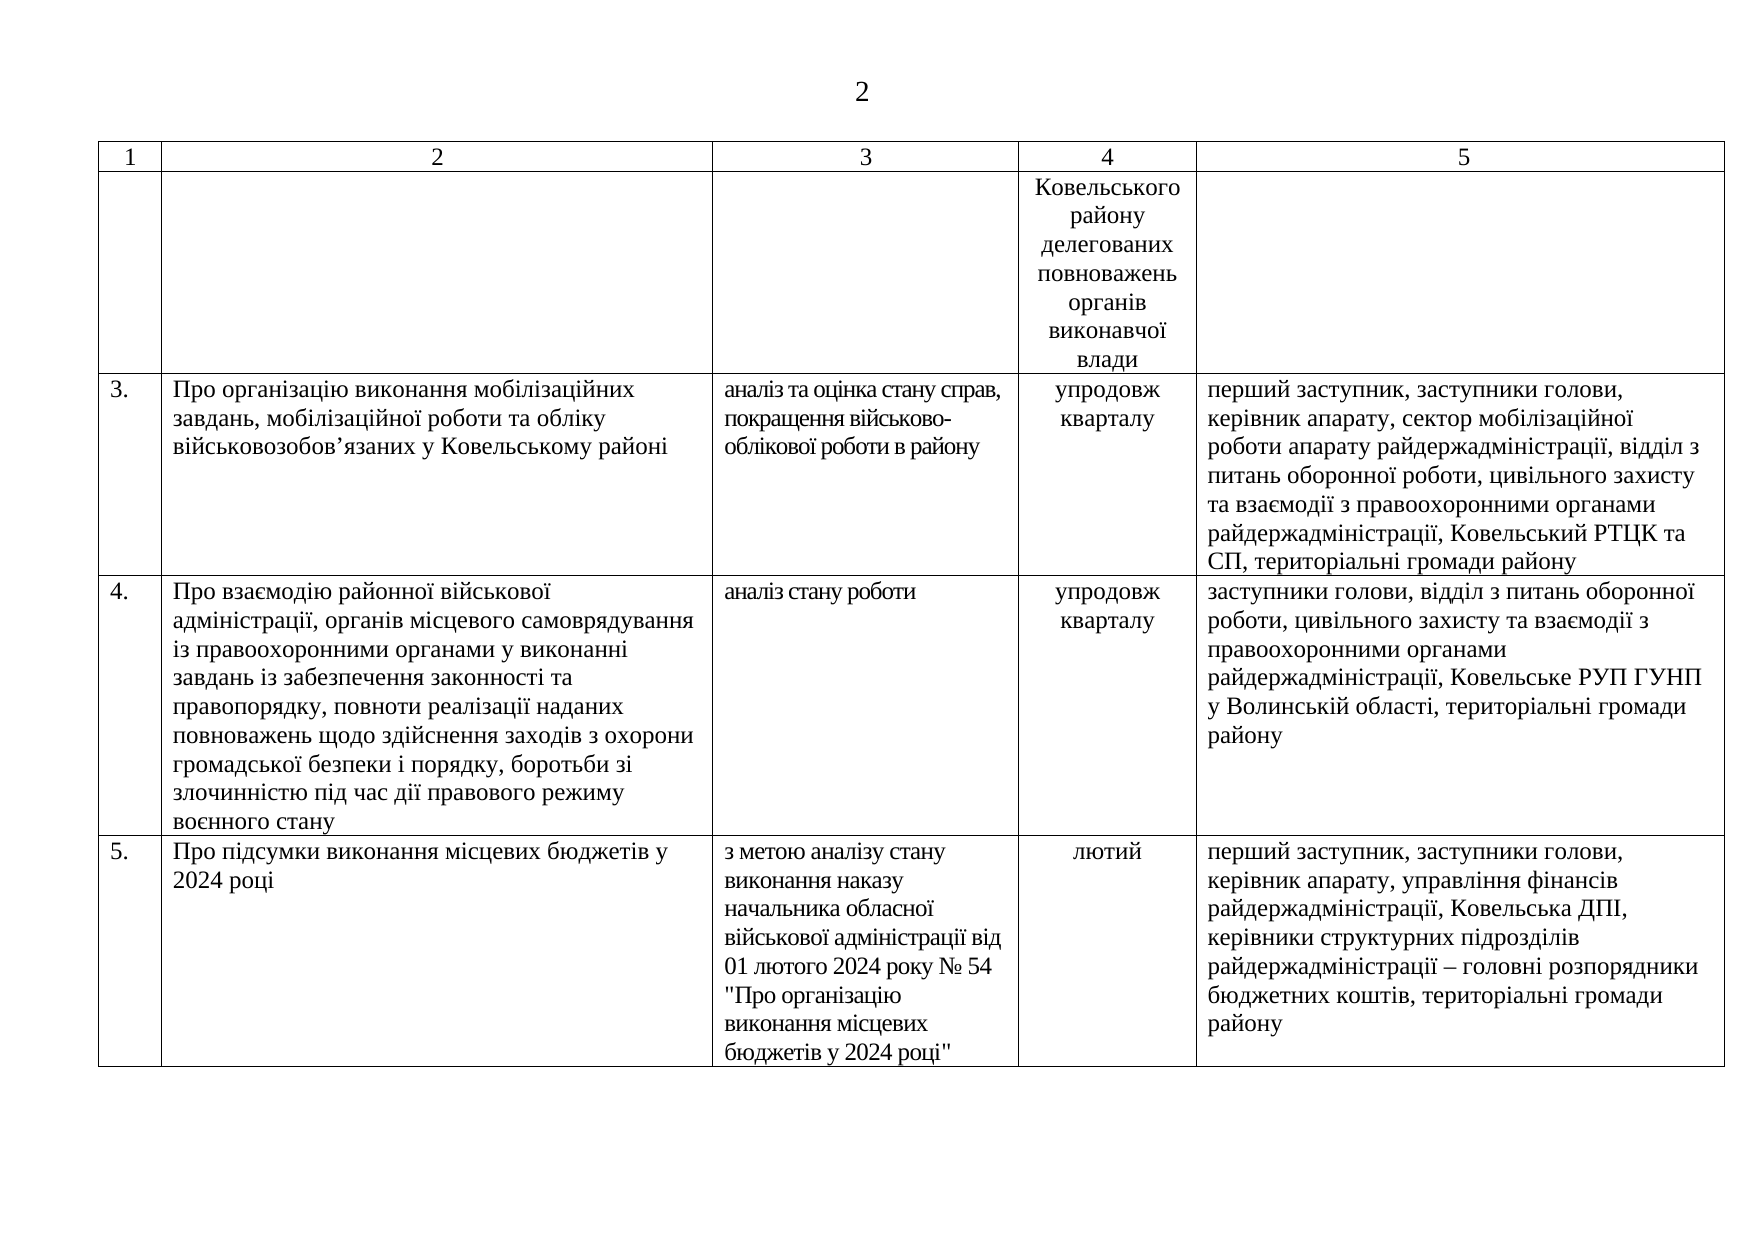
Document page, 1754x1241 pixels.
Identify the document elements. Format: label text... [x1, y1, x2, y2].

table_header 5 [1197, 142, 1724, 171]
table_cell упродовж кварталу [1019, 374, 1196, 575]
table_cell аналіз та оцінка стану справ, покращення військово-облікової роботи в району [713, 374, 1018, 575]
table_header 3 [713, 142, 1018, 171]
table_cell [99, 374, 161, 575]
table_cell перший заступник, заступники голови, керівник апарату, сектор мобілізаційної роботи апарату райдержадміністрації, відділ з питань оборонної роботи, цивільного захисту та взаємодії з правоохоронними органами райдержадміністрації, Ковельський РТЦК та СП, територіальні громади району [1197, 374, 1724, 575]
table_cell лютий [1019, 836, 1196, 1066]
table_header 2 [162, 142, 712, 171]
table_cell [1197, 172, 1724, 373]
table_cell Про підсумки виконання місцевих бюджетів у 2024 році [162, 836, 712, 1066]
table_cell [713, 172, 1018, 373]
table_cell Про організацію виконання мобілізаційних завдань, мобілізаційної роботи та обліку військовозобов’язаних у Ковельському районі [162, 374, 712, 575]
table_cell [99, 172, 161, 373]
table_cell [99, 576, 161, 835]
table_header 4 [1019, 142, 1196, 171]
table_cell з метою аналізу стану виконання наказу начальника обласної військової адміністрації від 01 лютого 2024 року № 54 "Про організацію виконання місцевих бюджетів у 2024 році" [713, 836, 1018, 1066]
table_cell перший заступник, заступники голови, керівник апарату, управління фінансів райдержадміністрації, Ковельська ДПІ, керівники структурних підрозділів райдержадміністрації – головні розпорядники бюджетних коштів, територіальні громади району [1197, 836, 1724, 1066]
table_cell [162, 172, 712, 373]
table_cell [99, 836, 161, 1066]
table_cell аналіз стану роботи [713, 576, 1018, 835]
table_cell заступники голови, відділ з питань оборонної роботи, цивільного захисту та взаємодії з правоохоронними органами райдержадміністрації, Ковельське РУП ГУНП у Волинській області, територіальні громади району [1197, 576, 1724, 835]
table_header 1 [99, 142, 161, 171]
table_cell упродовж кварталу [1019, 576, 1196, 835]
table_cell Про взаємодію районної військової адміністрації, органів місцевого самоврядування із правоохоронними органами у виконанні завдань із забезпечення законності та правопорядку, повноти реалізації наданих повноважень щодо здійснення заходів з охорони громадської безпеки і порядку, боротьби зі злочинністю під час дії правового режиму воєнного стану [162, 576, 712, 835]
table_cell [1019, 172, 1196, 373]
